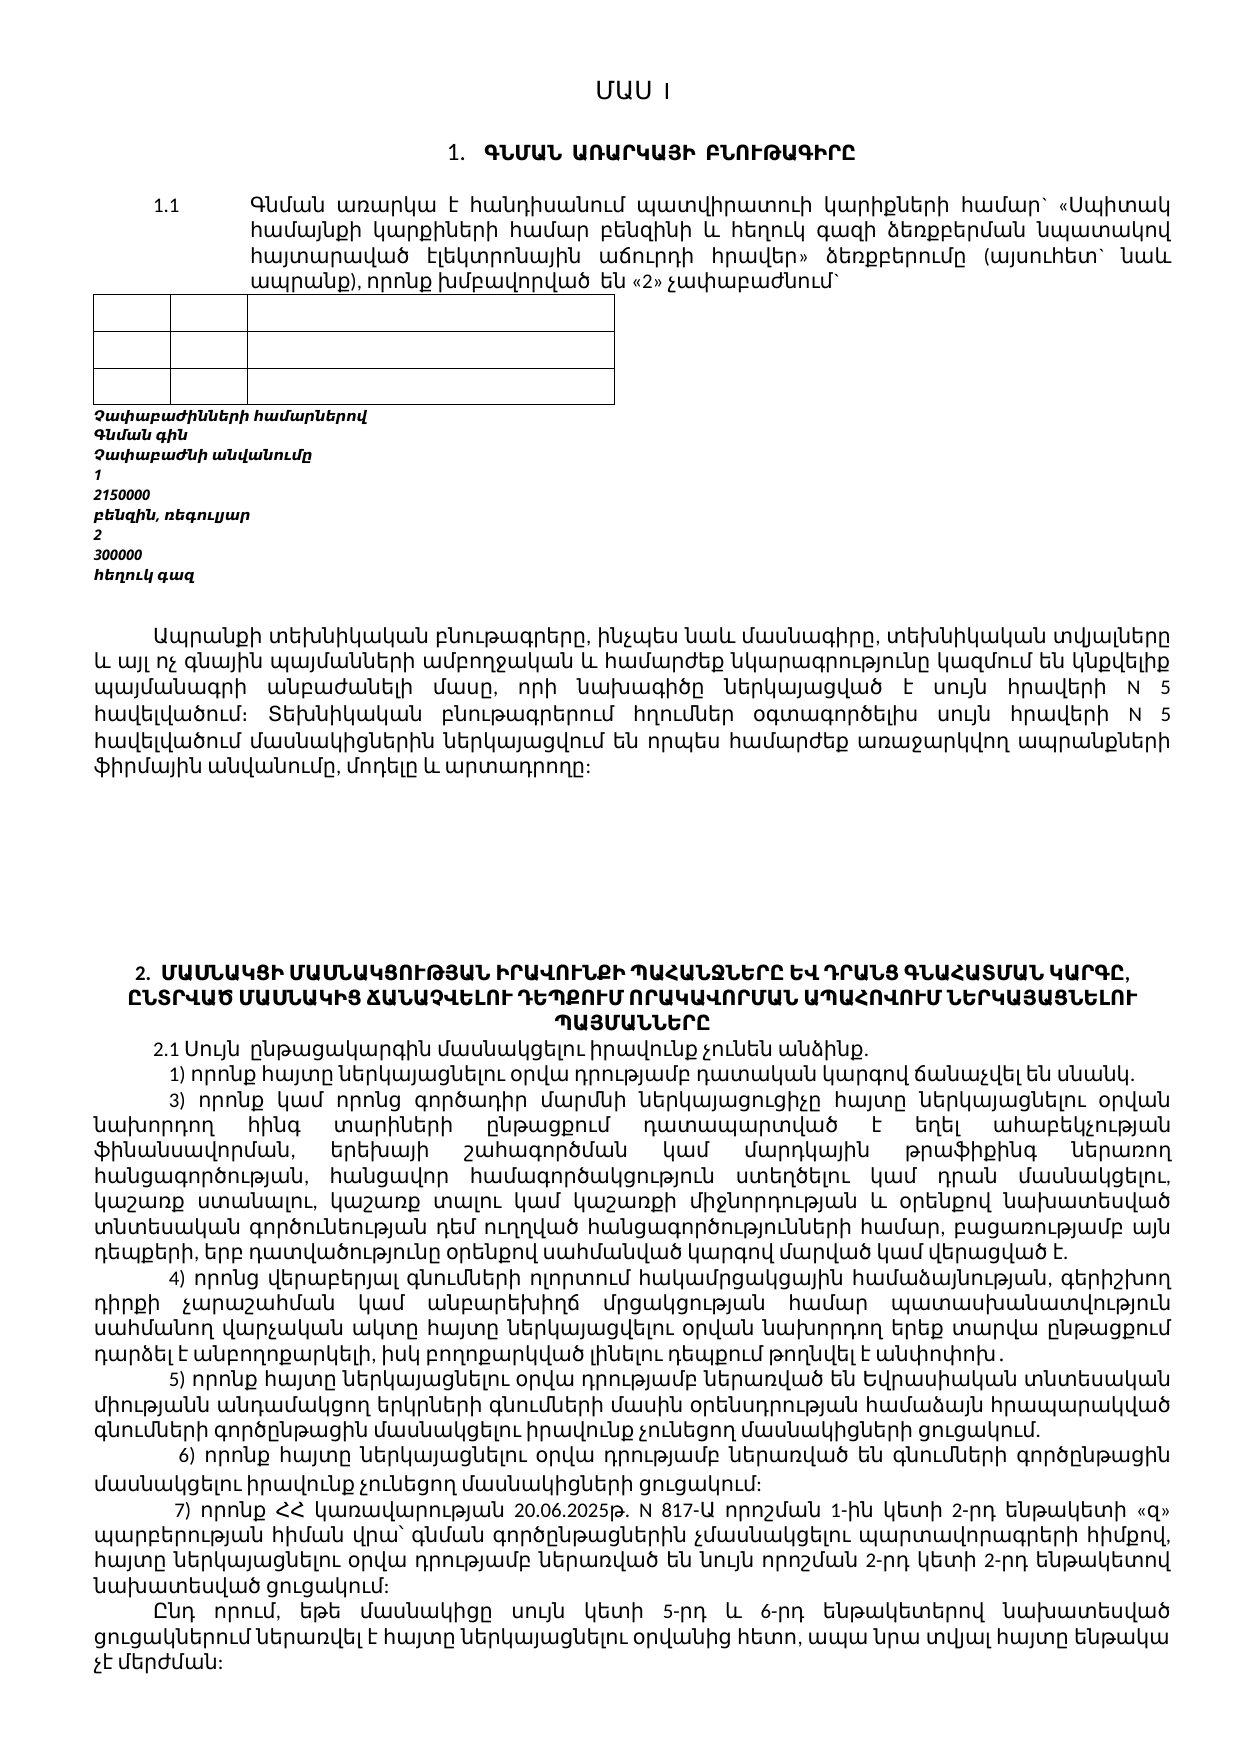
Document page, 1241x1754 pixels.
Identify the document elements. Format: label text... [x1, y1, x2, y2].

text 2. ՄԱՍՆԱԿՑԻ ՄԱՍՆԱԿՑՈՒԹՅԱՆ ԻՐԱՎՈՒՆՔԻ ՊԱՀԱՆՋՆԵՐԸ ԵՎ ԴՐԱՆՑ ԳՆԱՀԱՏՄԱՆ ԿԱՐԳԸ, ԸՆՏՐՎԱԾ ՄԱՍՆԱԿԻՑ ՃԱՆԱՉՎԵԼՈՒ ԴԵՊՔՈՒՄ ՈՐԱԿԱՎՈՐՄԱՆ ԱՊԱՀՈՎՈՒՄ ՆԵՐԿԱՅԱՑՆԵԼՈՒ ՊԱՅՄԱՆՆԵՐԸ [94, 960, 1171, 1036]
subtitle Գնման առարկա է հանդիսանում պատվիրատուի կարիքների համար` «Սպիտակ համայնքի կարքիների համար բենզինի և հեղուկ գազի ձեռքբերման նպատակով հայտարաված էլեկտրոնային աճուրդի հրավեր» ձեռքբերումը (այսուհետ` նաև ապրանք), որոնք խմբավորված են «2» չափաբաժնում` [153, 192, 1171, 294]
text 6) որոնք հայտը ներկայացնելու օրվա դրությամբ ներառված են գնումների գործընթացին մասնակցելու իրավունք չունեցող մասնակիցների ցուցակում: [94, 1443, 1171, 1497]
text 2.1 Սույն ընթացակարգին մասնակցելու իրավունք չունեն անձինք. [94, 1036, 1171, 1061]
text 3) որոնք կամ որոնց գործադիր մարմնի ներկայացուցիչը հայտը ներկայացնելու օրվան նախորդող հինգ տարիների ընթացքում դատապարտված է եղել ահաբեկչության ֆինանսավորման, երեխայի շահագործման կամ մարդկային թրաֆիքինգ ներառող հանցագործության, հանցավոր համագործակցություն ստեղծելու կամ դրան մասնակցելու, կաշառք ստանալու, կաշառք տալու կամ կաշառքի միջնորդության և օրենքով նախատեսված տնտեսական գործունեության դեմ ուղղված հանցագործությունների համար, բացառությամբ այն դեպքերի, երբ դատվածությունը օրենքով սահմանված կարգով մարված կամ վերացված է. [94, 1087, 1171, 1265]
text Ընդ որում, եթե մասնակիցը սույն կետի 5-րդ և 6-րդ ենթակետերով նախատեսված ցուցակներում ներառվել է հայտը ներկայացնելու օրվանից հետո, ապա նրա տվյալ հայտը ենթակա չէ մերժման: [94, 1598, 1171, 1675]
text Ապրանքի տեխնիկական բնութագրերը, ինչպես նաև մասնագիրը, տեխնիկական տվյալները և այլ ոչ գնային պայմանների ամբողջական և համարժեք նկարագրությունը կազմում են կնքվելիք պայմանագրի անբաժանելի մասը, որի նախագիծը ներկայացված է սույն հրավերի N 5 հավելվածում։ Տեխնիկական բնութագրերում հղումներ օգտագործելիս սույն հրավերի N 5 հավելվածում մասնակիցներին ներկայացվում են որպես համարժեք առաջարկվող ապրանքների ֆիրմային անվանումը, մոդելը և արտադրողը: [94, 623, 1171, 779]
text 1) որոնք հայտը ներկայացնելու օրվա դրությամբ դատական կարգով ճանաչվել են սնանկ. [94, 1061, 1171, 1087]
list ԳՆՄԱՆ ԱՌԱՐԿԱՅԻ ԲՆՈՒԹԱԳԻՐԸ [131, 136, 1171, 167]
text 5) որոնք հայտը ներկայացնելու օրվա դրությամբ ներառված են Եվրասիական տնտեսական միությանն անդամակցող երկրների գնումների մասին օրենսդրության համաձայն հրապարակված գնումների գործընթացին մասնակցելու իրավունք չունեցող մասնակիցների ցուցակում. [94, 1366, 1171, 1443]
text 4) որոնց վերաբերյալ գնումների ոլորտում հակամրցակցային համաձայնության, գերիշխող դիրքի չարաշահման կամ անբարեխիղճ մրցակցության համար պատասխանատվություն սահմանող վարչական ակտը հայտը ներկայացվելու օրվան նախորդող երեք տարվա ընթացքում դարձել է անբողոքարկելի, իսկ բողոքարկված լինելու դեպքում թողնվել է անփոփոխ․ [94, 1265, 1171, 1366]
text ՄԱՍ I [94, 75, 1171, 106]
text 7) որոնք ՀՀ կառավարության 20.06.2025թ. N 817-Ա որոշման 1-ին կետի 2-րդ ենթակետի «զ» պարբերության հիման վրա՝ գնման գործընթացներին չմասնակցելու պարտավորագրերի հիմքով, հայտը ներկայացնելու օրվա դրությամբ ներառված են նույն որոշման 2-րդ կետի 2-րդ ենթակետով նախատեսված ցուցակում: [94, 1497, 1171, 1598]
